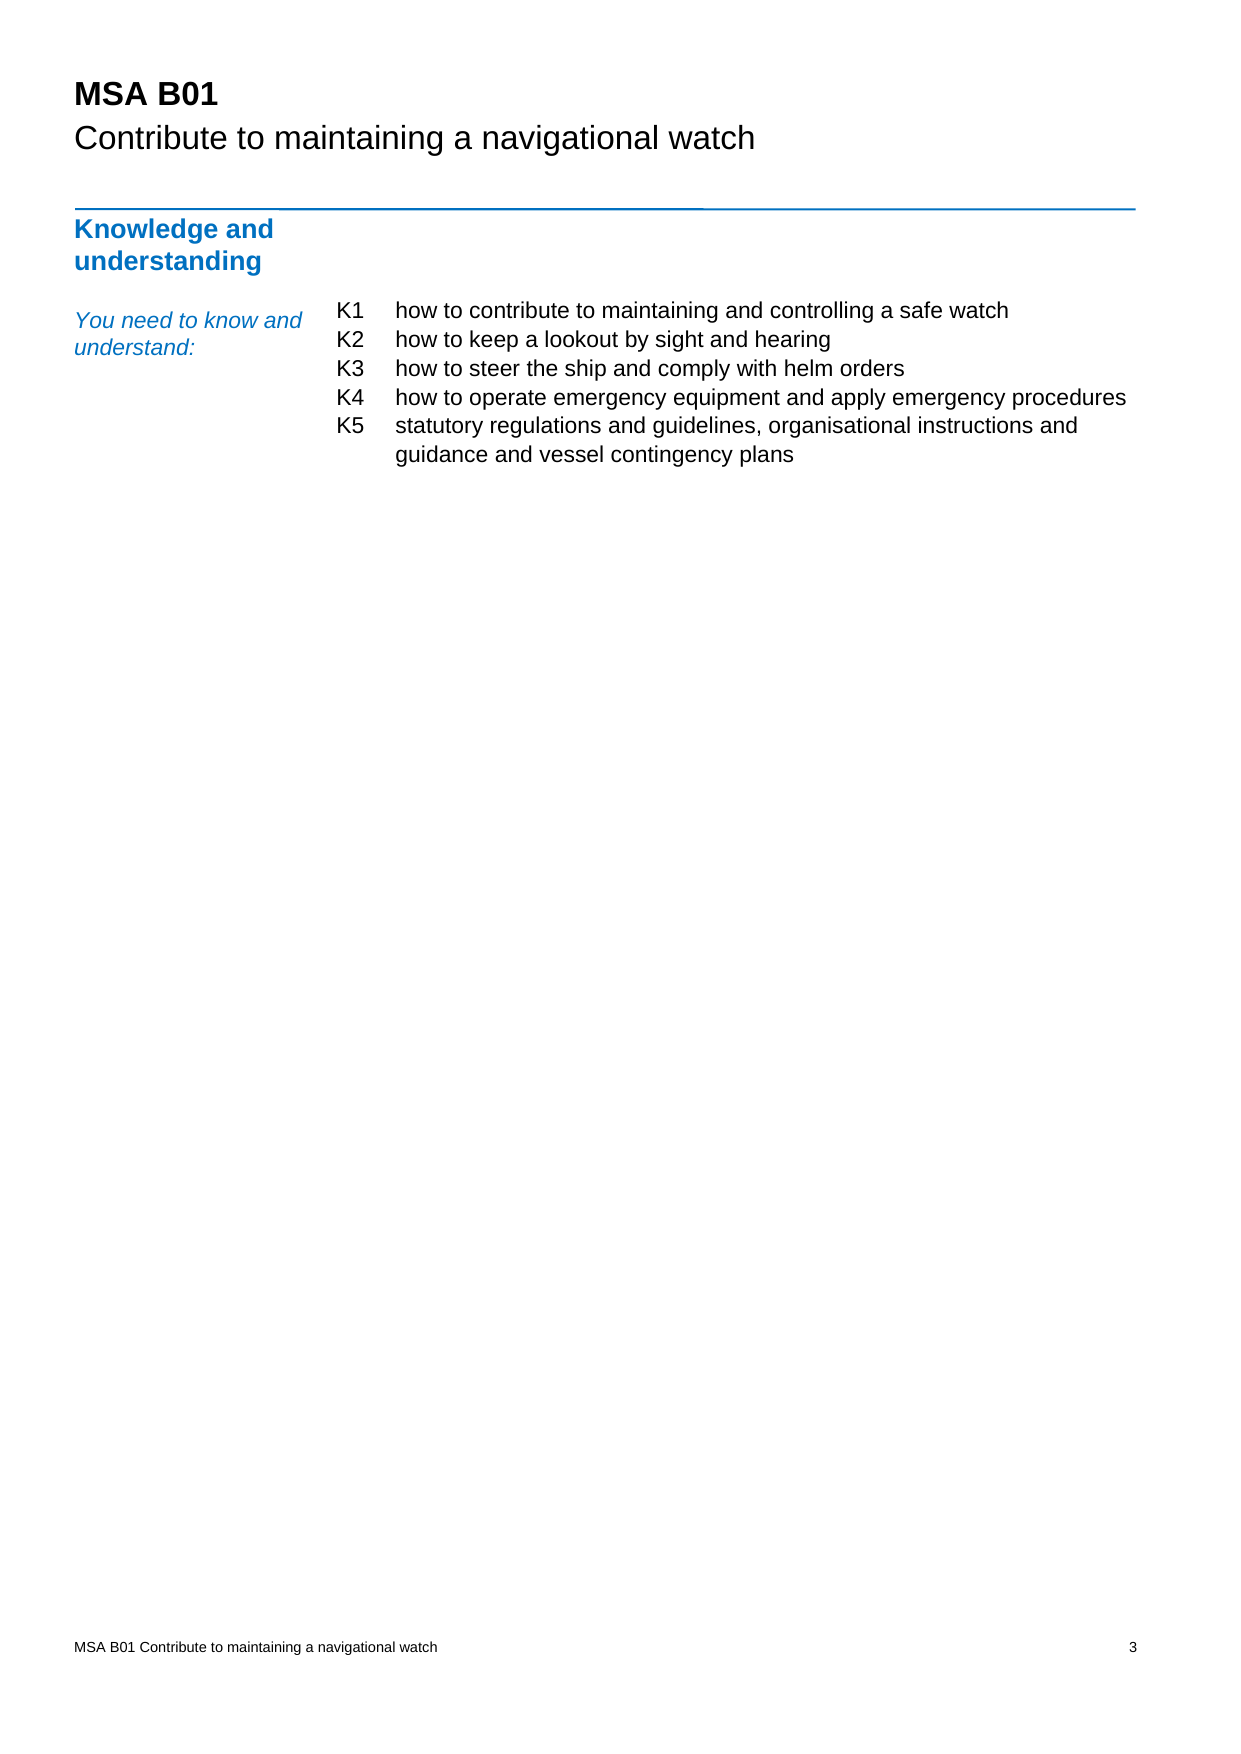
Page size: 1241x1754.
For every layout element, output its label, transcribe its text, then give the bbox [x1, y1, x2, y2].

table_header how to contribute to maintaining and controlling a safe watch how to keep a lookout by sight and hearing how to steer the ship and comply with helm orders how to operate emergency equipment and apply emergency procedures statutory regulations and guidelines, organisational instructions and guidance and vessel contingency plans [325, 213, 1148, 468]
table_header [63, 213, 325, 468]
